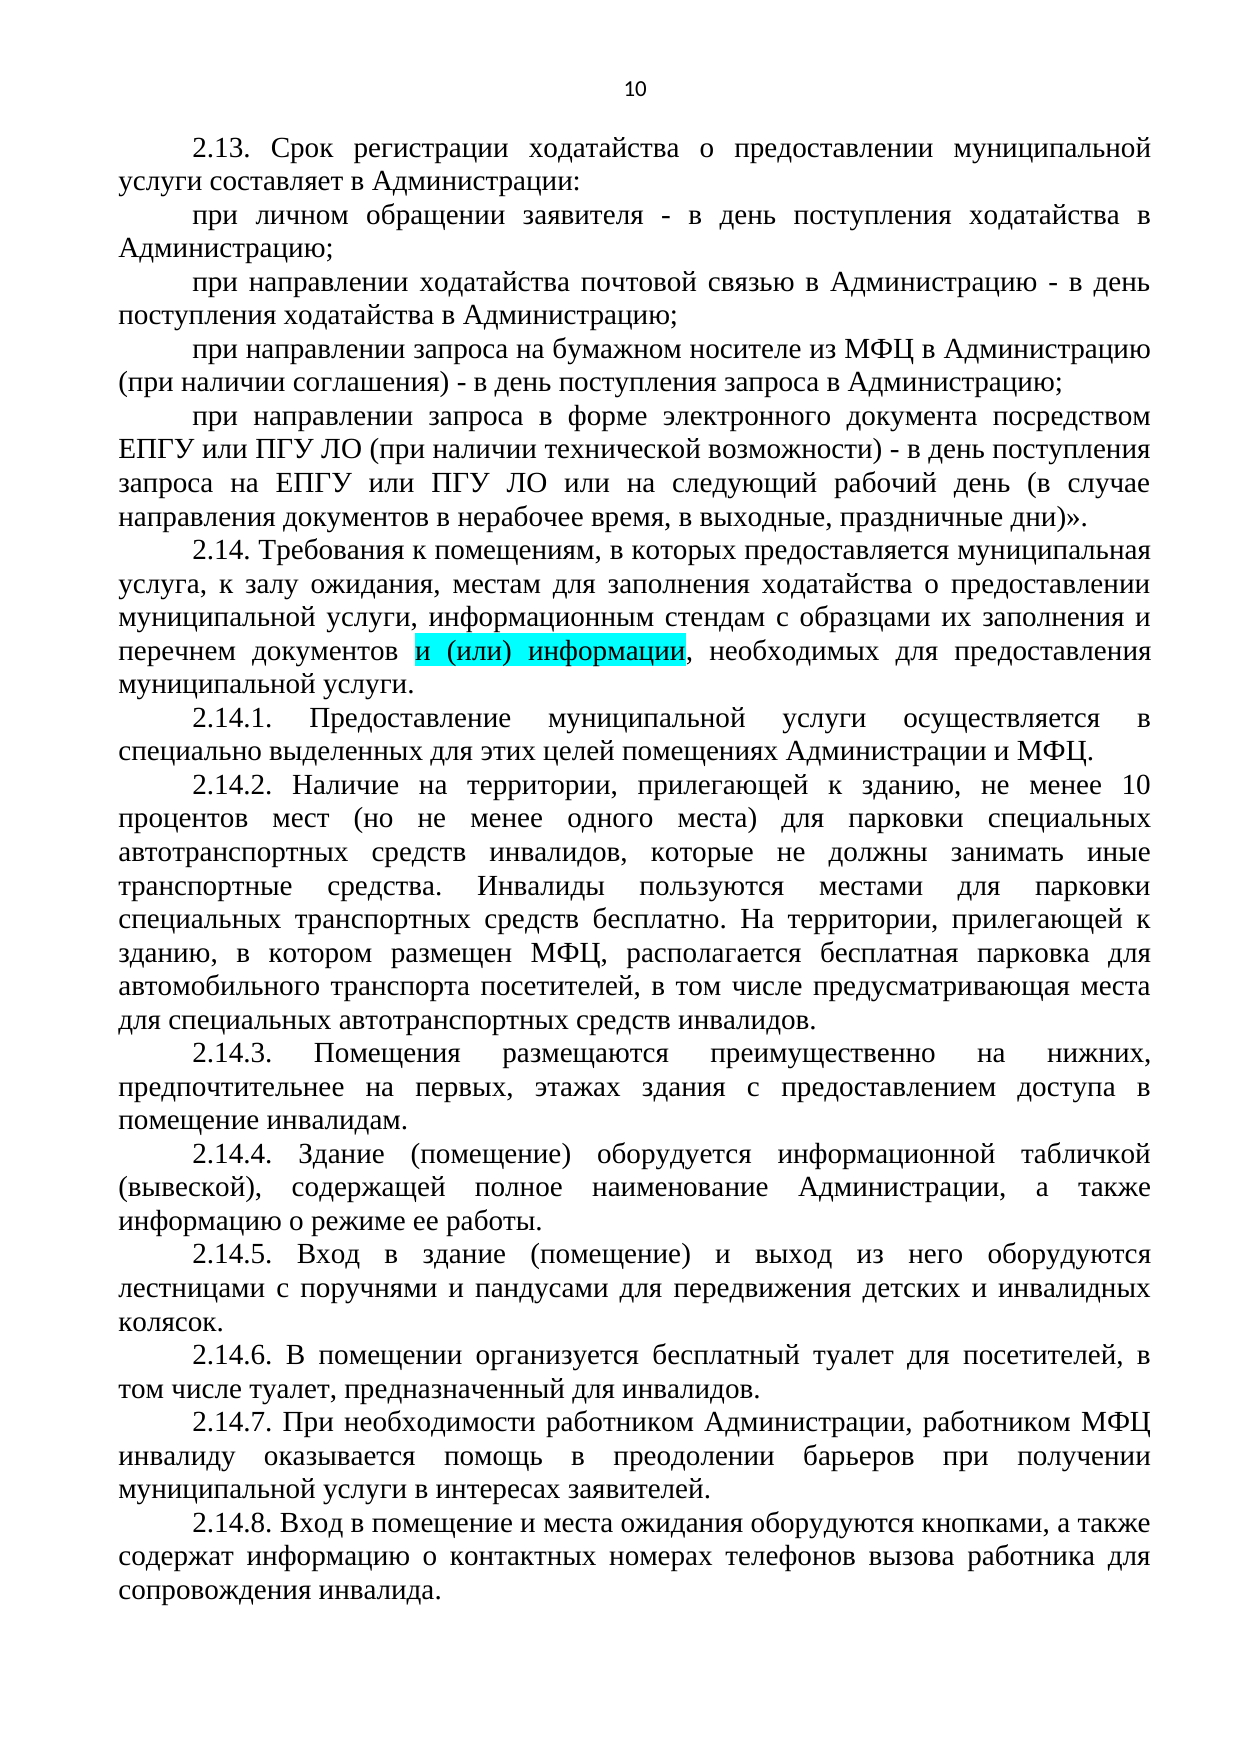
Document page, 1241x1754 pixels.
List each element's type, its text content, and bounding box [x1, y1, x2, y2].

text при личном обращении заявителя - в день поступления ходатайства в Администрацию; [118, 197, 1152, 264]
text 2.14.3. Помещения размещаются преимущественно на нижних, предпочтительнее на первых, этажах здания с предоставлением доступа в помещение инвалидам. [118, 1035, 1152, 1136]
text 2.14.7. При необходимости работником Администрации, работником МФЦ инвалиду оказывается помощь в преодолении барьеров при получении муниципальной услуги в интересах заявителей. [118, 1404, 1152, 1505]
text при направлении запроса на бумажном носителе из МФЦ в Администрацию (при наличии соглашения) - в день поступления запроса в Администрацию; [118, 331, 1152, 398]
text 2.14.2. Наличие на территории, прилегающей к зданию, не менее 10 процентов мест (но не менее одного места) для парковки специальных автотранспортных средств инвалидов, которые не должны занимать иные транспортные средства. Инвалиды пользуются местами для парковки специальных транспортных средств бесплатно. На территории, прилегающей к зданию, в котором размещен МФЦ, располагается бесплатная парковка для автомобильного транспорта посетителей, в том числе предусматривающая места для специальных автотранспортных средств инвалидов. [118, 767, 1152, 1035]
text при направлении ходатайства почтовой связью в Администрацию - в день поступления ходатайства в Администрацию; [118, 264, 1152, 331]
text 2.14. Требования к помещениям, в которых предоставляется муниципальная услуга, к залу ожидания, местам для заполнения ходатайства о предоставлении муниципальной услуги, информационным стендам с образцами их заполнения и перечнем документов и (или) информации, необходимых для предоставления муниципальной услуги. [118, 532, 1152, 700]
text 2.14.5. Вход в здание (помещение) и выход из него оборудуются лестницами с поручнями и пандусами для передвижения детских и инвалидных колясок. [118, 1237, 1152, 1337]
text 2.14.1. Предоставление муниципальной услуги осуществляется в специально выделенных для этих целей помещениях Администрации и МФЦ. [118, 700, 1152, 767]
text 2.13. Срок регистрации ходатайства о предоставлении муниципальной услуги составляет в Администрации: [118, 130, 1152, 197]
text при направлении запроса в форме электронного документа посредством ЕПГУ или ПГУ ЛО (при наличии технической возможности) - в день поступления запроса на ЕПГУ или ПГУ ЛО или на следующий рабочий день (в случае направления документов в нерабочее время, в выходные, праздничные дни)». [118, 398, 1152, 532]
text 2.14.8. Вход в помещение и места ожидания оборудуются кнопками, а также содержат информацию о контактных номерах телефонов вызова работника для сопровождения инвалида. [118, 1505, 1152, 1606]
text 2.14.6. В помещении организуется бесплатный туалет для посетителей, в том числе туалет, предназначенный для инвалидов. [118, 1337, 1152, 1404]
text 2.14.4. Здание (помещение) оборудуется информационной табличкой (вывеской), содержащей полное наименование Администрации, а также информацию о режиме ее работы. [118, 1136, 1152, 1237]
